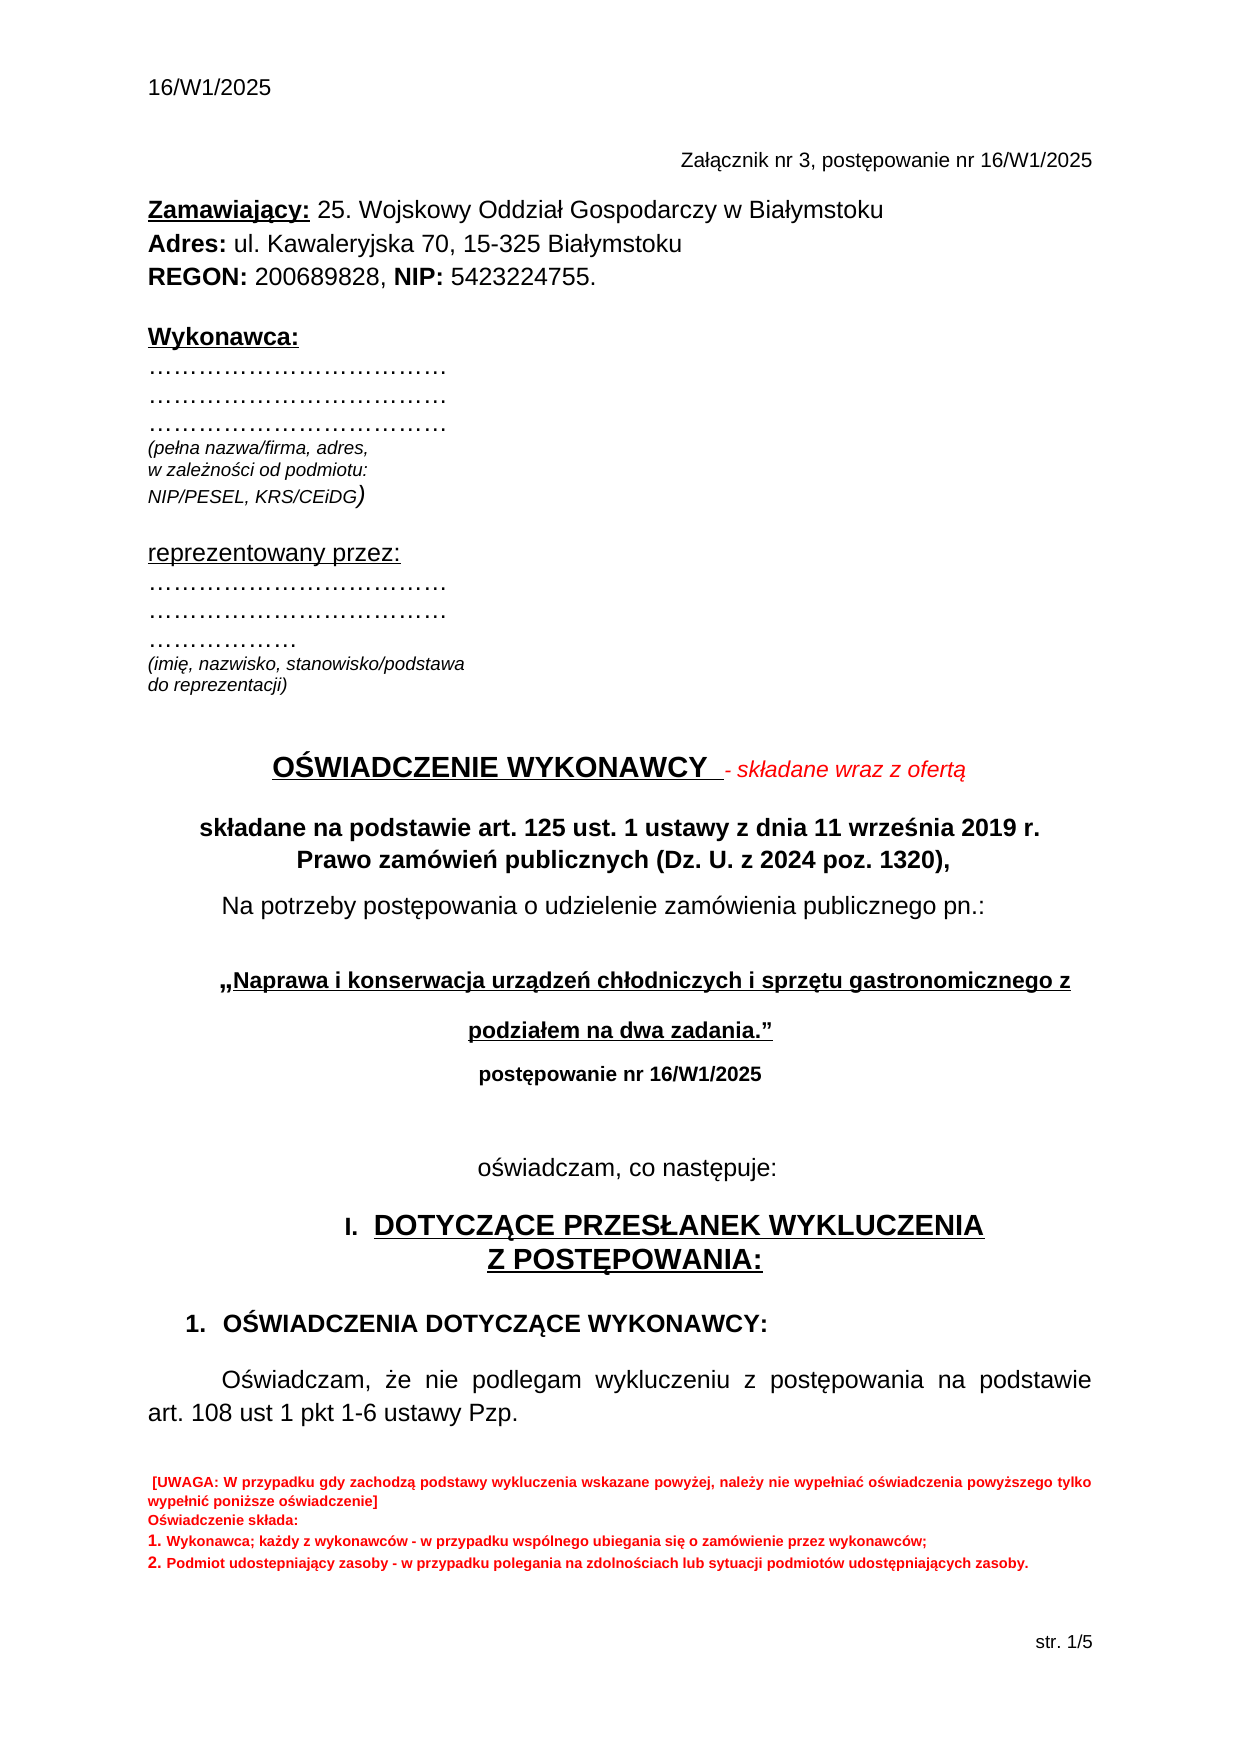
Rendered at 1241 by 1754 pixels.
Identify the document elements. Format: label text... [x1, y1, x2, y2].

text „Naprawa i konserwacja urządzeń chłodniczych i sprzętu gastronomicznego z podziałem na dwa zadania.” [148, 961, 1093, 1045]
text [UWAGA: W przypadku gdy zachodzą podstawy wykluczenia wskazane powyżej, należy nie wypełniać oświadczenia powyższego tylko wypełnić poniższe oświadczenie] [148, 1473, 1093, 1509]
list Wykonawca; każdy z wykonawców - w przypadku wspólnego ubiegania się o zamówienie przez wykonawców; [148, 1531, 1107, 1550]
text Na potrzeby postępowania o udzielenie zamówienia publicznego pn.: [148, 891, 1093, 920]
text OŚWIADCZENIE WYKONAWCY - składane wraz z ofertą [148, 750, 1093, 783]
text reprezentowany przez: [148, 538, 1093, 566]
text Załącznik nr 3, postępowanie nr 16/W1/2025 [177, 148, 1093, 172]
text Prawo zamówień publicznych (Dz. U. z 2024 poz. 1320), [148, 846, 1093, 874]
text postępowanie nr 16/W1/2025 [148, 1062, 1093, 1086]
text REGON: 200689828, NIP: 5423224755. [148, 262, 1093, 290]
text Wykonawca: [148, 322, 1093, 351]
list Oświadczam, że nie podlegam wykluczeniu z postępowania na podstawie art. 108 ust 1 pkt 1-6 ustawy Pzp. [148, 1364, 1093, 1426]
text ……………………………………………………………………………… [148, 566, 472, 653]
list Podmiot udostepniający zasoby - w przypadku polegania na zdolnościach lub sytuacji podmiotów udostępniających zasoby. [148, 1553, 1093, 1572]
list OŚWIADCZENIA DOTYCZĄCE WYKONAWCY: [185, 1309, 1093, 1338]
text Adres: ul. Kawaleryjska 70, 15-325 Białymstoku [148, 228, 1093, 257]
text składane na podstawie art. 125 ust. 1 ustawy z dnia 11 września 2019 r. [148, 812, 1093, 841]
text Zamawiający: 25. Wojskowy Oddział Gospodarczy w Białymstoku [148, 196, 1093, 224]
text Oświadczenie składa: [148, 1512, 1093, 1529]
list Z POSTĘPOWANIA: [260, 1242, 1093, 1275]
text oświadczam, co następuje: [148, 1153, 1093, 1182]
list DOTYCZĄCE PRZESŁANEK WYKLUCZENIA [236, 1208, 1093, 1242]
text ……………………………………………………………………………………………… [148, 351, 472, 437]
text (imię, nazwisko, stanowisko/podstawa do reprezentacji) [148, 653, 472, 696]
text (pełna nazwa/firma, adres, w zależności od podmiotu: NIP/PESEL, KRS/CEiDG) [148, 437, 472, 509]
